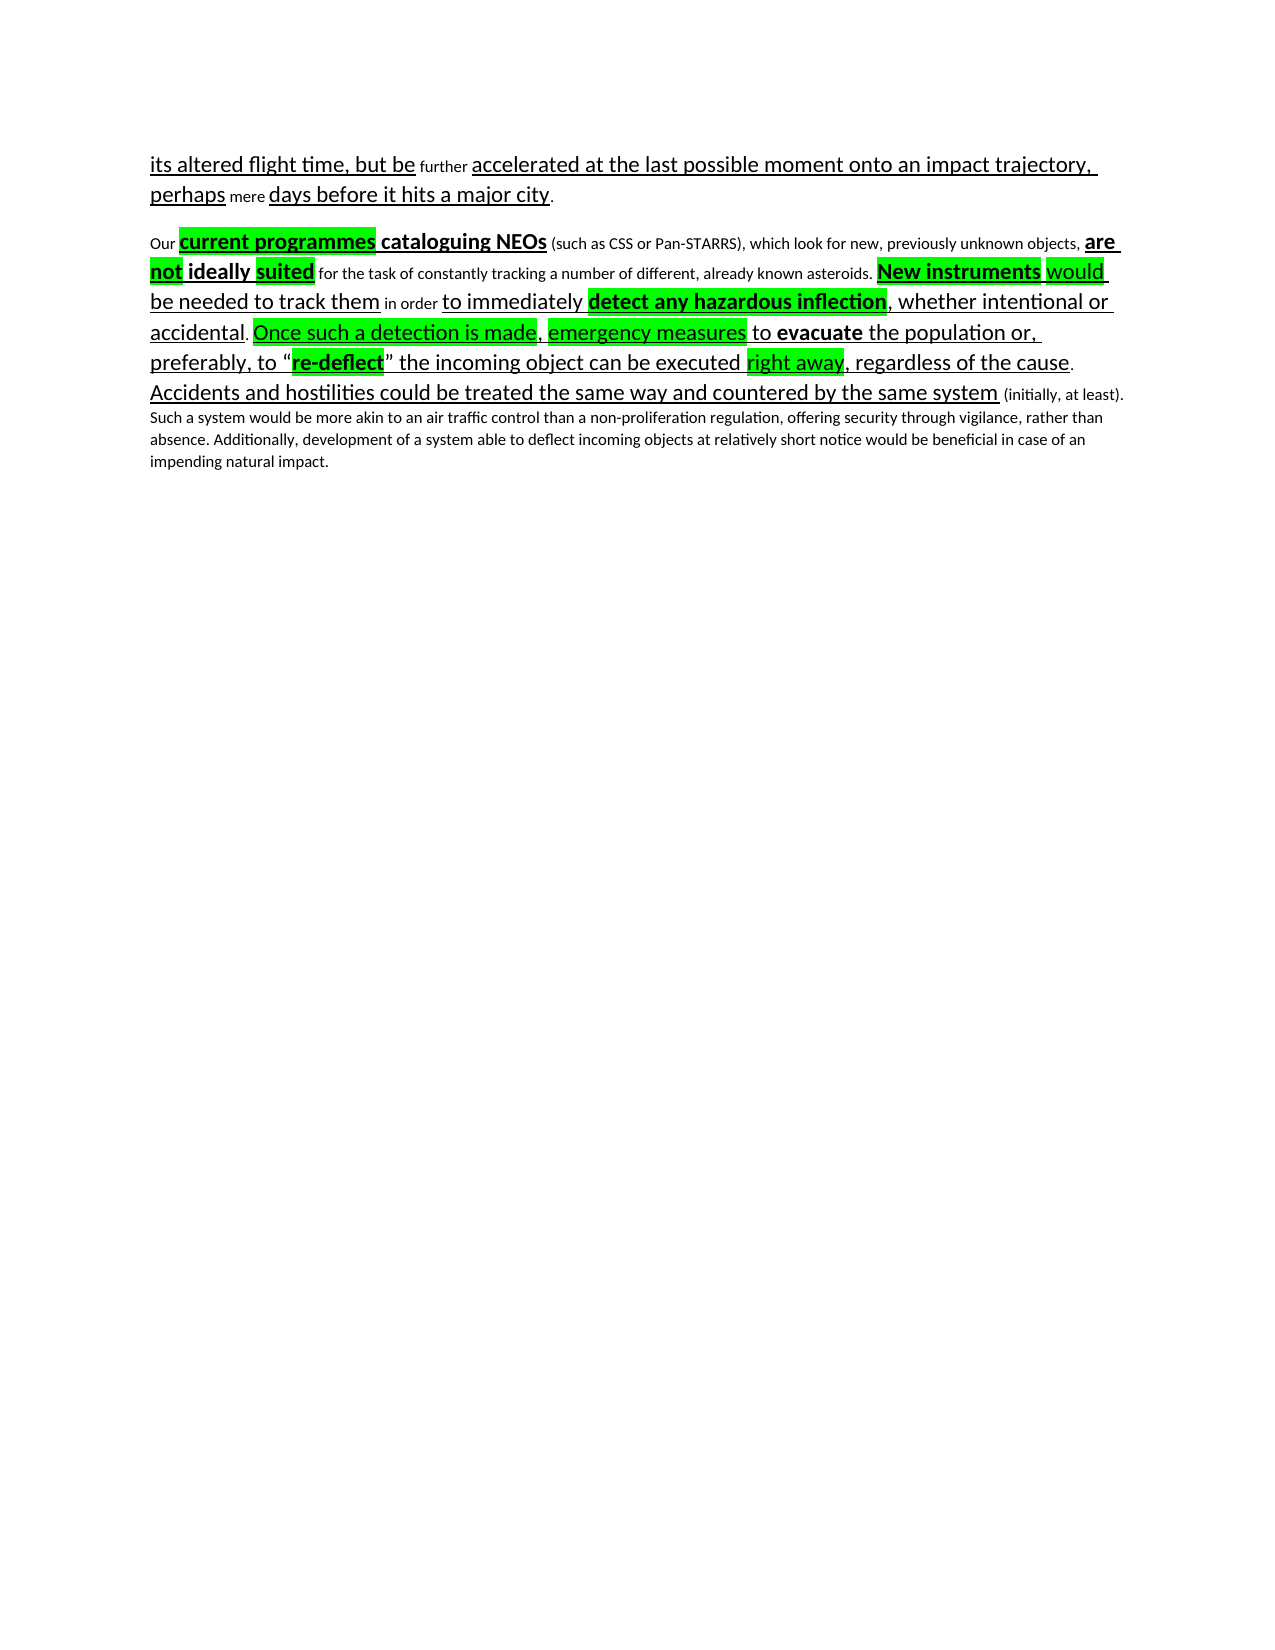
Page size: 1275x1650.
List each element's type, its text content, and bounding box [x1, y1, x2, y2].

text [150, 150, 1125, 208]
text Our current programmes cataloguing NEOs (such as CSS or Pan-STARRS), which look for new, previously unknown objects, are not ideally suited for the task of constantly tracking a number of different, already known asteroids. New instruments would be needed to track them in order to immediately detect any hazardous inflection, whether intentional or accidental. Once such a detection is made, emergency measures to evacuate the population or, preferably, to “re-deflect” the incoming object can be executed right away, regardless of the cause. Accidents and hostilities could be treated the same way and countered by the same system (initially, at least). Such a system would be more akin to an air traffic control than a non-proliferation regulation, offering security through vigilance, rather than absence. Additionally, development of a system able to deflect incoming objects at relatively short notice would be beneficial in case of an impending natural impact. [150, 227, 1125, 472]
